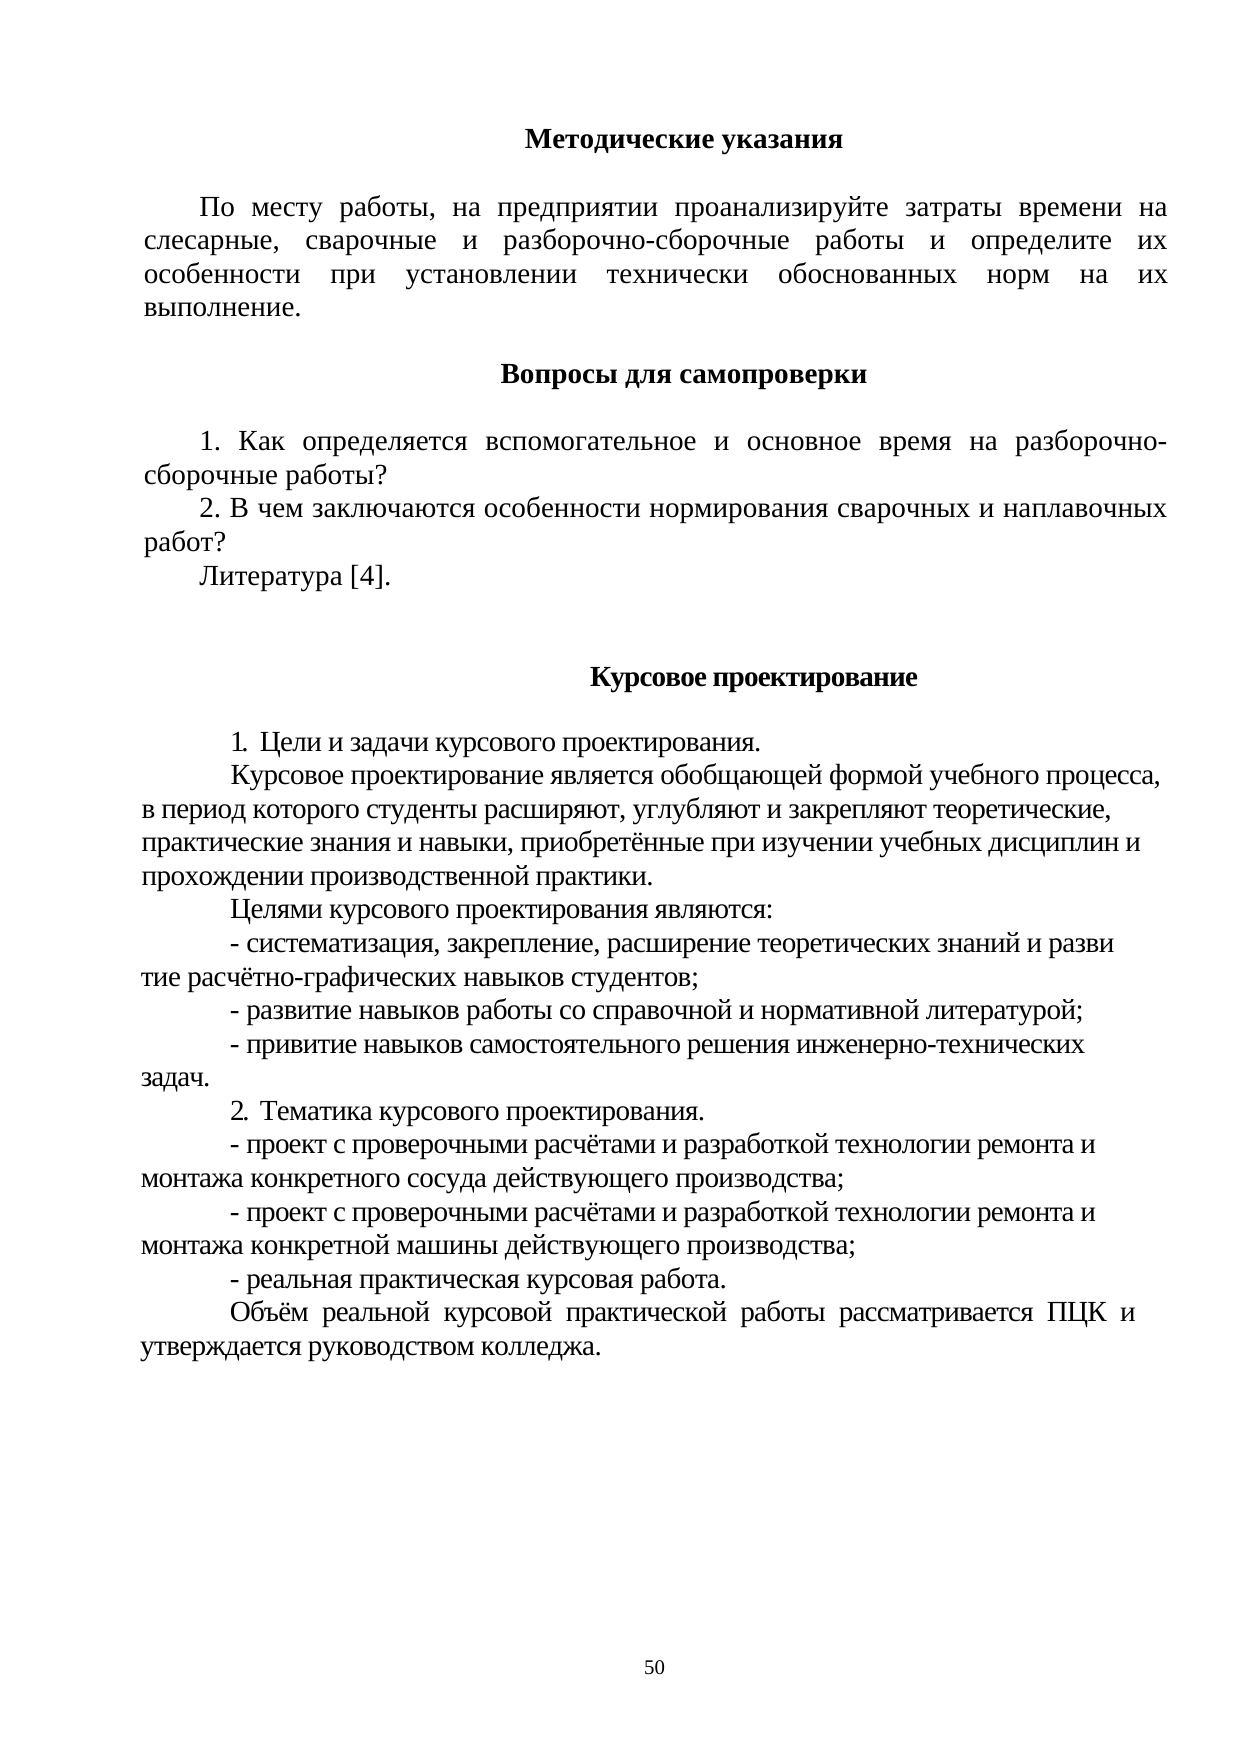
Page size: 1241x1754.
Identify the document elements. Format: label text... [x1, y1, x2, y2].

text Методические указания [143, 122, 1169, 156]
text 1. Как определяется вспомогательное и основное время на разборочно-сборочные работы? [143, 424, 1169, 491]
list систематизация, закрепление, расширение теоретических знаний и разви тие расчётно-графических навыков студентов; [141, 926, 1169, 993]
text Литература [4]. [143, 558, 1169, 592]
text 1. Цели и задачи курсового проектирования. [230, 724, 1169, 758]
text 2. Тематика курсового проектирования. [230, 1093, 1169, 1127]
text По месту работы, на предприятии проанализируйте затраты времени на слесарные, сварочные и разборочно-сборочные работы и определите их особенности при установлении технически обоснованных норм на их выполнение. [143, 189, 1169, 323]
text Объём реальной курсовой практической работы рассматривается ПЦК и утверждается руководством колледжа. [140, 1295, 1137, 1362]
text 2. В чем заключаются особенности нормирования сварочных и наплавочных работ? [143, 491, 1169, 558]
list проект с проверочными расчётами и разработкой технологии ремонта и монтажа конкретной машины действующего производства; [141, 1194, 1169, 1262]
list реальная практическая курсовая работа. [229, 1262, 1169, 1295]
text Курсовое проектирование является обобщающей формой учебного процесса, в период которого студенты расширяют, углубляют и закрепляют теоретические, практические знания и навыки, приобретённые при изучении учебных дисциплин и прохождении производственной практики. [141, 758, 1169, 892]
list проект с проверочными расчётами и разработкой технологии ремонта и монтажа конкретного сосуда действующего производства; [141, 1127, 1169, 1194]
text Целями курсового проектирования являются: [230, 892, 1169, 926]
list развитие навыков работы со справочной и нормативной литературой; [229, 993, 1169, 1026]
list привитие навыков самостоятельного решения инженерно-технических задач. [141, 1026, 1169, 1093]
text Курсовое проектирование [590, 659, 1169, 692]
text Вопросы для самопроверки [143, 357, 1169, 391]
